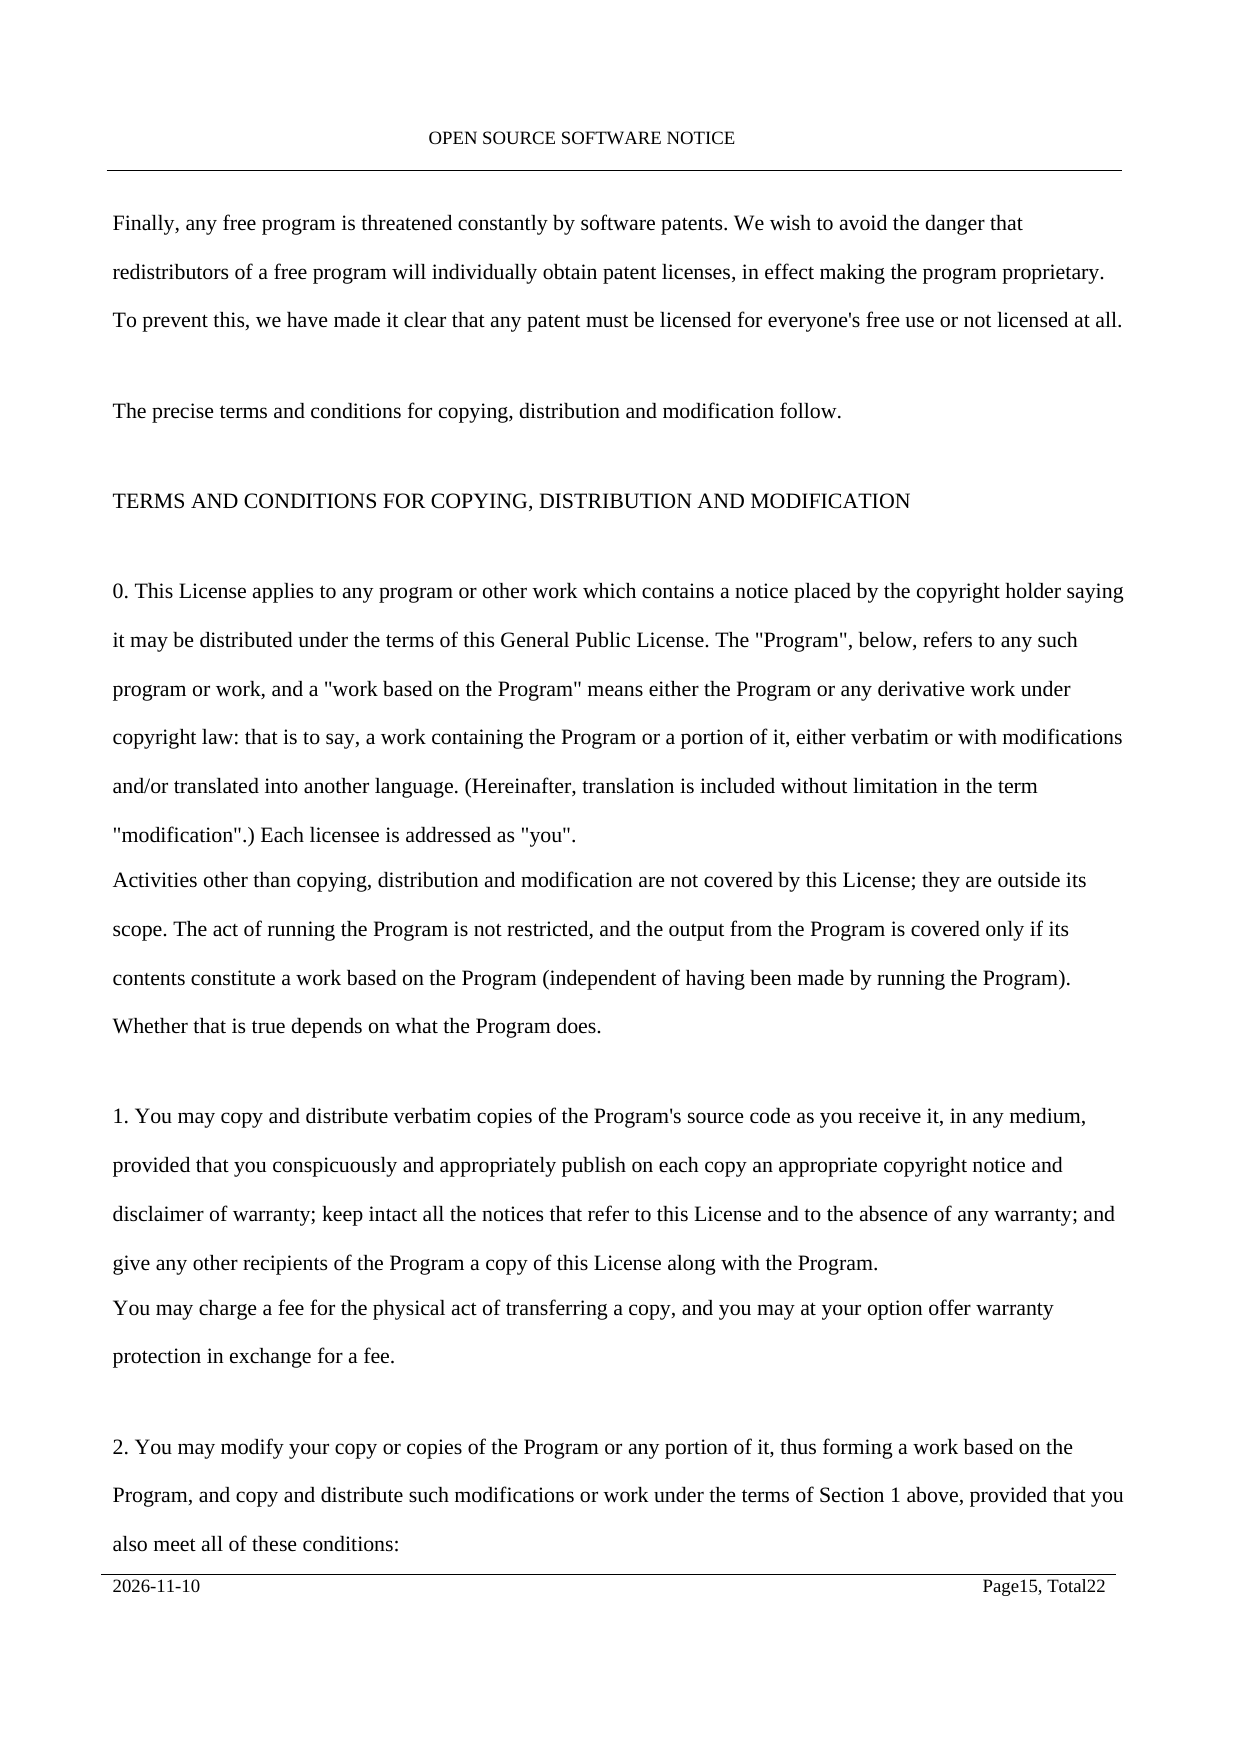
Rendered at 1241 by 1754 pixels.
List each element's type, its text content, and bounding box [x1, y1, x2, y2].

text Activities other than copying, distribution and modification are not covered by this License; they are outside its scope. The act of running the Program is not restricted, and the output from the Program is covered only if its contents constitute a work based on the Program (independent of having been made by running the Program). Whether that is true depends on what the Program does. [112, 863, 1128, 1042]
text You may charge a fee for the physical act of transferring a copy, and you may at your option offer warranty protection in exchange for a fee. [112, 1291, 1128, 1372]
text The precise terms and conditions for copying, distribution and modification follow. [112, 394, 1128, 427]
text Finally, any free program is threatened constantly by software patents. We wish to avoid the danger that redistributors of a free program will individually obtain patent licenses, in effect making the program proprietary. To prevent this, we have made it clear that any patent must be licensed for everyone's free use or not licensed at all. [112, 206, 1128, 336]
text 2. You may modify your copy or copies of the Program or any portion of it, thus forming a work based on the Program, and copy and distribute such modifications or work under the terms of Section 1 above, provided that you also meet all of these conditions: [112, 1430, 1128, 1560]
text 1. You may copy and distribute verbatim copies of the Program's source code as you receive it, in any medium, provided that you conspicuously and appropriately publish on each copy an appropriate copyright notice and disclaimer of warranty; keep intact all the notices that refer to this License and to the absence of any warranty; and give any other recipients of the Program a copy of this License along with the Program. [112, 1100, 1128, 1278]
text 0. This License applies to any program or other work which contains a notice placed by the copyright holder saying it may be distributed under the terms of this General Public License. The "Program", below, refers to any such program or work, and a "work based on the Program" means either the Program or any derivative work under copyright law: that is to say, a work containing the Program or a portion of it, either verbatim or with modifications and/or translated into another language. (Hereinafter, translation is included without limitation in the term "modification".) Each licensee is addressed as "you". [112, 574, 1128, 851]
text TERMS AND CONDITIONS FOR COPYING, DISTRIBUTION AND MODIFICATION [112, 484, 1128, 517]
